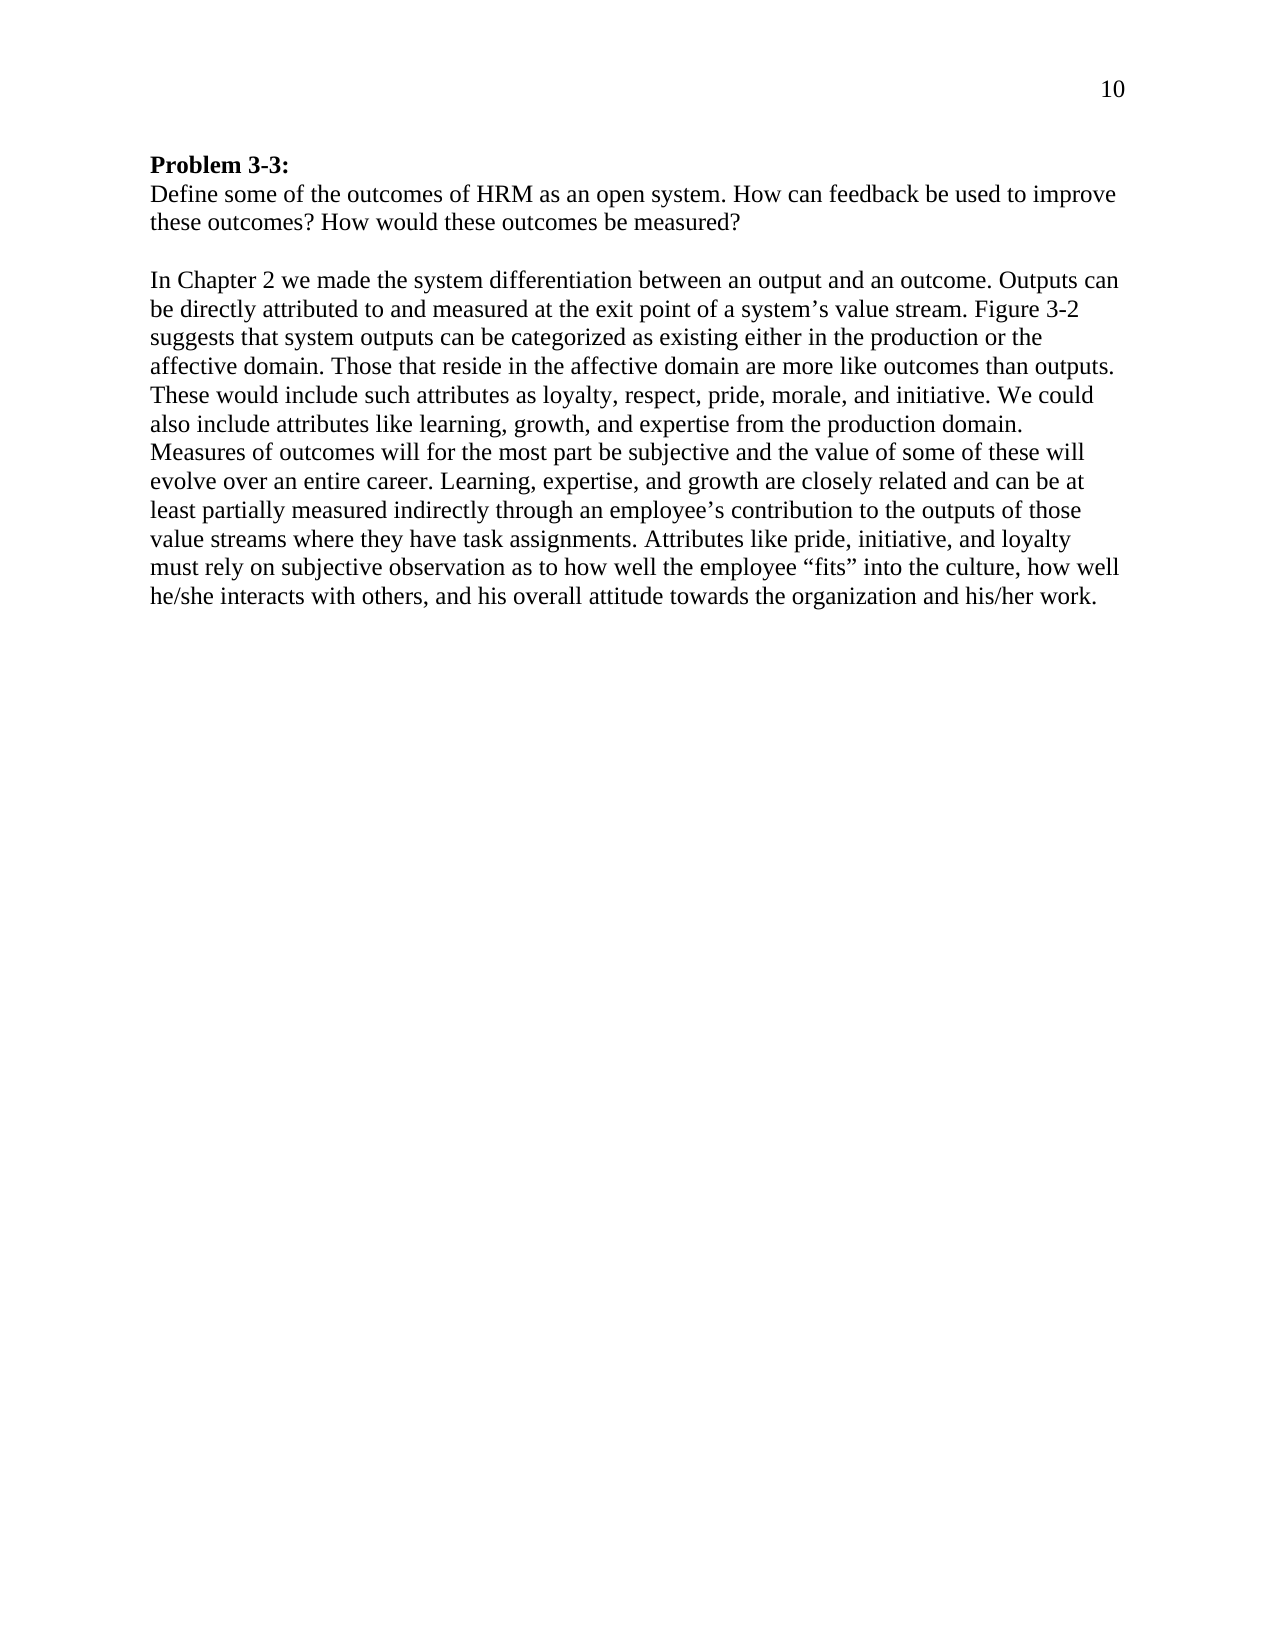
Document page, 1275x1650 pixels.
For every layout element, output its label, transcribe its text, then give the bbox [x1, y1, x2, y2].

text Problem 3-3: [150, 150, 1125, 179]
text Define some of the outcomes of HRM as an open system. How can feedback be used to improve these outcomes? How would these outcomes be measured? [150, 179, 1125, 236]
text In Chapter 2 we made the system differentiation between an output and an outcome. Outputs can be directly attributed to and measured at the exit point of a system’s value stream. Figure 3-2 suggests that system outputs can be categorized as existing either in the production or the affective domain. Those that reside in the affective domain are more like outcomes than outputs. These would include such attributes as loyalty, respect, pride, morale, and initiative. We could also include attributes like learning, growth, and expertise from the production domain. Measures of outcomes will for the most part be subjective and the value of some of these will evolve over an entire career. Learning, expertise, and growth are closely related and can be at least partially measured indirectly through an employee’s contribution to the outputs of those value streams where they have task assignments. Attributes like pride, initiative, and loyalty must rely on subjective observation as to how well the employee “fits” into the culture, how well he/she interacts with others, and his overall attitude towards the organization and his/her work. [150, 265, 1125, 610]
